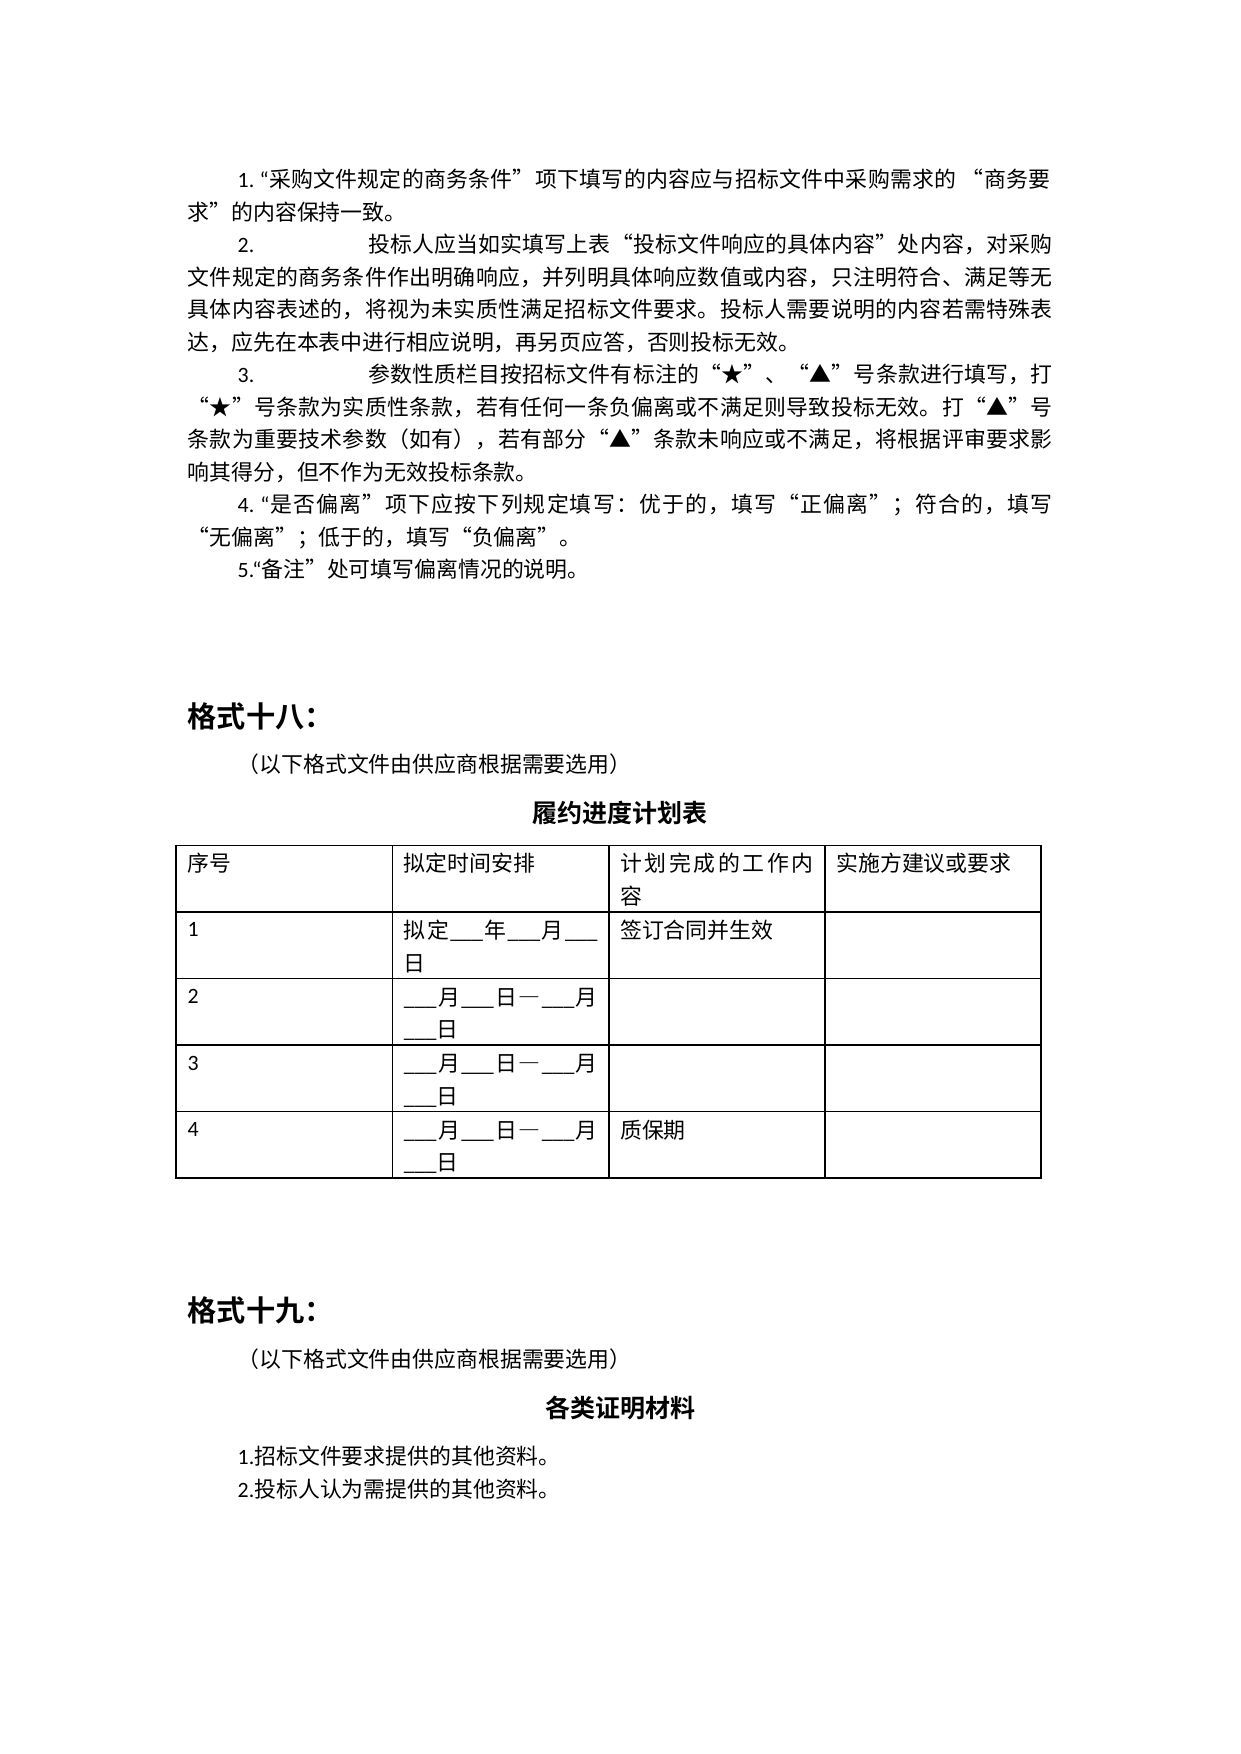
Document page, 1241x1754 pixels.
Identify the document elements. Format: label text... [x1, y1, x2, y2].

text 1. “采购文件规定的商务条件”项下填写的内容应与招标文件中采购需求的 “商务要求”的内容保持一致。 [187, 162, 1053, 227]
table_cell [610, 1046, 824, 1111]
table_cell ___月___日—___月___日 [393, 1046, 608, 1111]
text 3. 参数性质栏目按招标文件有标注的“★”、“▲”号条款进行填写，打“★”号条款为实质性条款，若有任何一条负偏离或不满足则导致投标无效。打“▲”号条款为重要技术参数（如有），若有部分“▲”条款未响应或不满足，将根据评审要求影响其得分，但不作为无效投标条款。 [187, 357, 1053, 487]
text 1.招标文件要求提供的其他资料。 [187, 1439, 1053, 1471]
table_cell 3 [177, 1046, 392, 1111]
text 格式十八： [187, 682, 1053, 747]
table_cell 4 [177, 1112, 392, 1177]
table_cell 2 [177, 979, 392, 1044]
table_cell ___月___日—___月___日 [393, 1112, 608, 1177]
table_cell ___月___日—___月___日 [393, 979, 608, 1044]
text （以下格式文件由供应商根据需要选用） [187, 747, 1053, 779]
text 5.“备注”处可填写偏离情况的说明。 [187, 552, 1053, 584]
table_cell [826, 1112, 1040, 1177]
text 履约进度计划表 [187, 779, 1053, 844]
text 4. “是否偏离”项下应按下列规定填写：优于的，填写“正偏离”；符合的，填写“无偏离”；低于的，填写“负偏离”。 [187, 487, 1053, 552]
text 各类证明材料 [187, 1374, 1053, 1439]
text （以下格式文件由供应商根据需要选用） [187, 1341, 1053, 1374]
table_cell 质保期 [610, 1112, 824, 1177]
table_header 计划完成的工作内容 [610, 846, 824, 911]
text 2.投标人认为需提供的其他资料。 [187, 1471, 1053, 1504]
table_cell 拟定___年___月___日 [393, 913, 608, 978]
table_cell [826, 1046, 1040, 1111]
table_cell [826, 913, 1040, 978]
table_cell 1 [177, 913, 392, 978]
text 2. 投标人应当如实填写上表“投标文件响应的具体内容”处内容，对采购文件规定的商务条件作出明确响应，并列明具体响应数值或内容，只注明符合、满足等无具体内容表述的，将视为未实质性满足招标文件要求。投标人需要说明的内容若需特殊表达，应先在本表中进行相应说明，再另页应答，否则投标无效。 [187, 227, 1053, 357]
text 格式十九： [187, 1276, 1053, 1341]
table_header 拟定时间安排 [393, 846, 608, 911]
table_cell 签订合同并生效 [610, 913, 824, 978]
table_cell [826, 979, 1040, 1044]
table_header 实施方建议或要求 [826, 846, 1040, 911]
table_header 序号 [177, 846, 392, 911]
table_cell [610, 979, 824, 1044]
